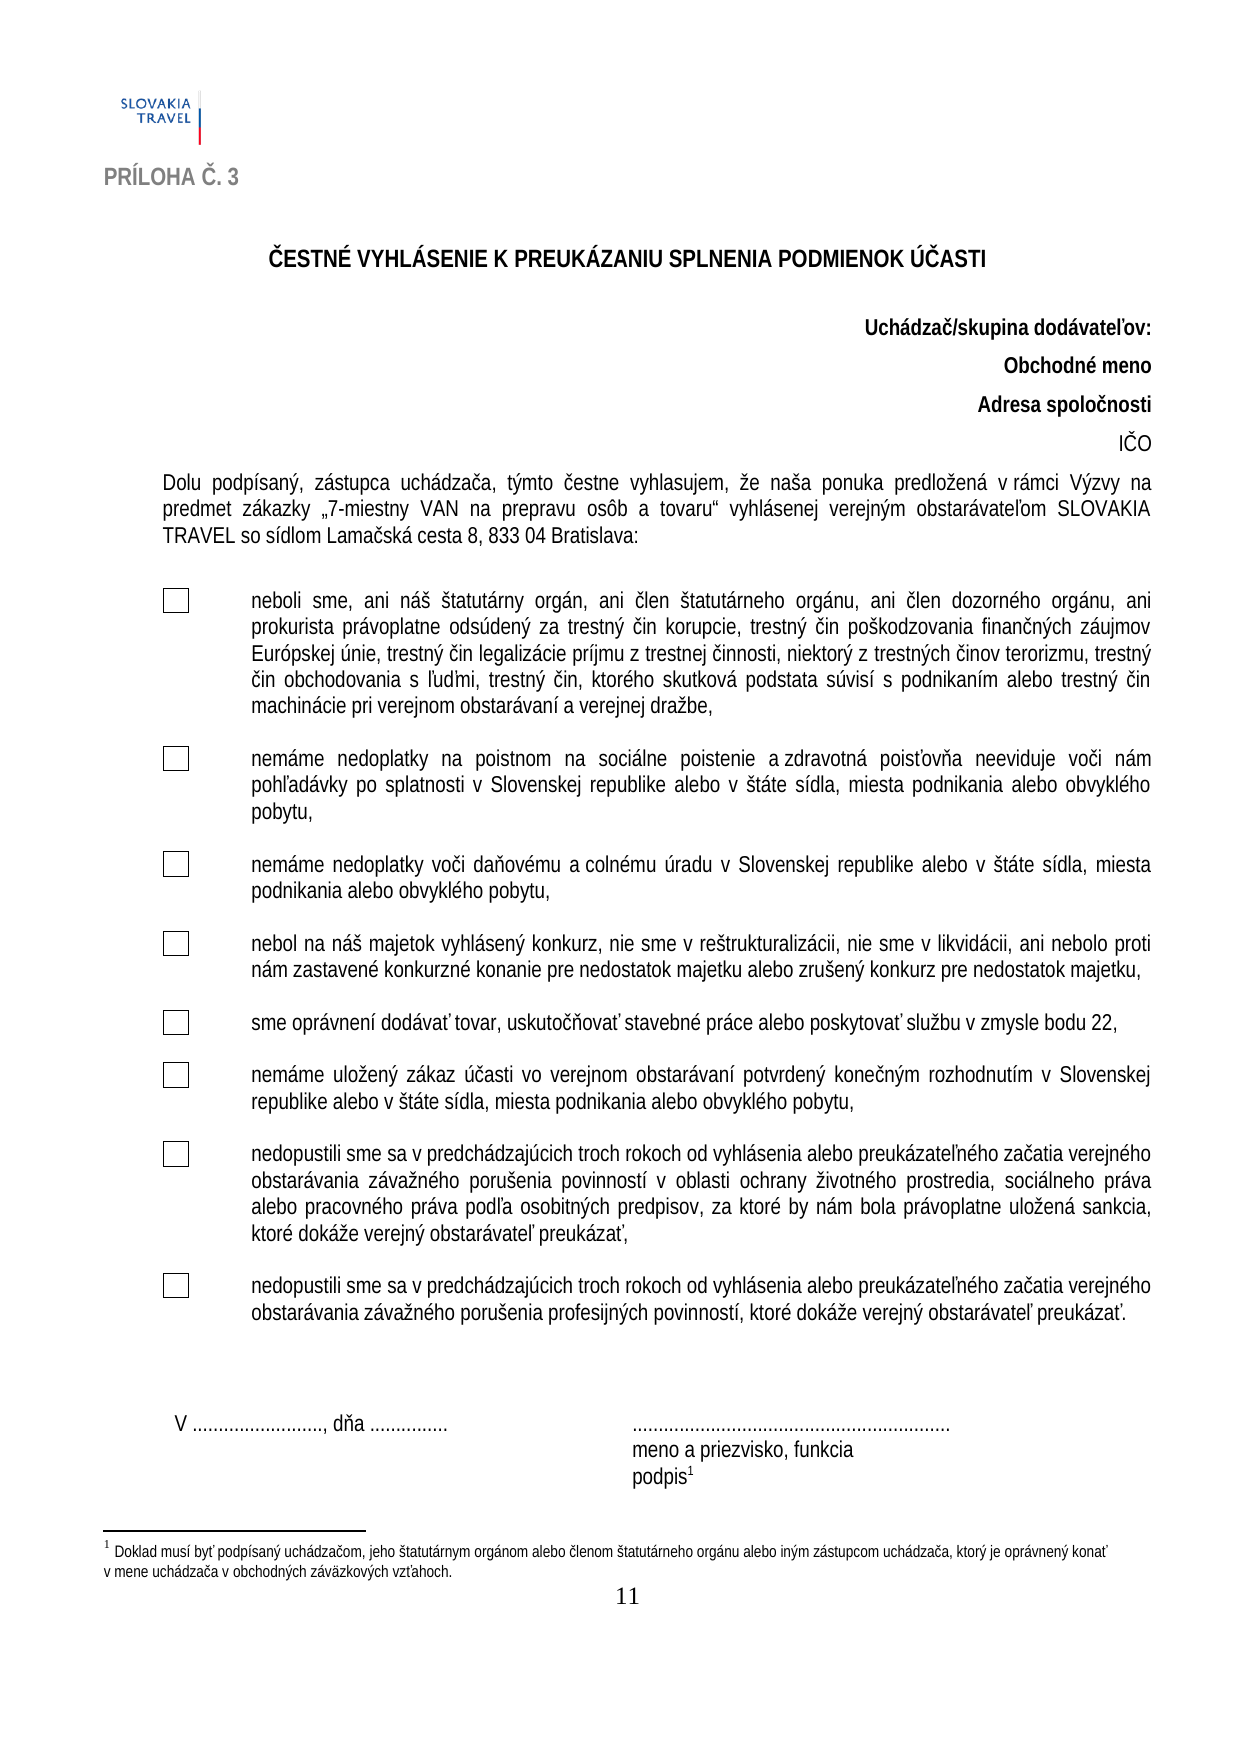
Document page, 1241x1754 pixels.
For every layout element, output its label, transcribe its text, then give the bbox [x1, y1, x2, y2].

text Obchodné meno [162, 352, 1152, 379]
text nebol na náš majetok vyhlásený konkurz, nie sme v reštrukturalizácii, nie sme v likvidácii, ani nebolo proti nám zastavené konkurzné konanie pre nedostatok majetku alebo zrušený konkurz pre nedostatok majetku, [162, 929, 1152, 982]
text neboli sme, ani náš štatutárny orgán, ani člen štatutárneho orgánu, ani člen dozorného orgánu, ani prokurista právoplatne odsúdený za trestný čin korupcie, trestný čin poškodzovania finančných záujmov Európskej únie, trestný čin legalizácie príjmu z trestnej činnosti, niektorý z trestných činov terorizmu, trestný čin obchodovania s ľuďmi, trestný čin, ktorého skutková podstata súvisí s podnikaním alebo trestný čin machinácie pri verejnom obstarávaní a verejnej dražbe, [162, 587, 1152, 719]
text nedopustili sme sa v predchádzajúcich troch rokoch od vyhlásenia alebo preukázateľného začatia verejného obstarávania závažného porušenia profesijných povinností, ktoré dokáže verejný obstarávateľ preukázať. [162, 1272, 1152, 1325]
text sme oprávnení dodávať tovar, uskutočňovať stavebné práce alebo poskytovať službu v zmysle bodu 22, [162, 1009, 1152, 1035]
text nedopustili sme sa v predchádzajúcich troch rokoch od vyhlásenia alebo preukázateľného začatia verejného obstarávania závažného porušenia povinností v oblasti ochrany životného prostredia, sociálneho práva alebo pracovného práva podľa osobitných predpisov, za ktoré by nám bola právoplatne uložená sankcia, ktoré dokáže verejný obstarávateľ preukázať, [162, 1140, 1152, 1246]
picture [103, 73, 218, 162]
text IČO [162, 430, 1152, 457]
subtitle ČESTNÉ VYHLÁSENIE K PREUKÁZANIU SPLNENIA PODMIENOK ÚČASTI [103, 244, 1152, 272]
text nemáme nedoplatky voči daňovému a colnému úradu v Slovenskej republike alebo v štáte sídla, miesta podnikania alebo obvyklého pobytu, [162, 851, 1152, 903]
text nemáme nedoplatky na poistnom na sociálne poistenie a zdravotná poisťovňa neeviduje voči nám pohľadávky po splatnosti v Slovenskej republike alebo v štáte sídla, miesta podnikania alebo obvyklého pobytu, [162, 745, 1152, 824]
table_header V ........................., dňa ............... [104, 1404, 561, 1495]
text Dolu podpísaný, zástupca uchádzača, týmto čestne vyhlasujem, že naša ponuka predložená v rámci Výzvy na predmet zákazky „7-miestny VAN na prepravu osôb a tovaru“ vyhlásenej verejným obstarávateľom SLOVAKIA TRAVEL so sídlom Lamačská cesta 8, 833 04 Bratislava: [162, 469, 1152, 548]
subtitle PRÍLOHA Č. 3 [103, 162, 1152, 190]
table_header ............................................................. meno a priezvisko, funkcia podpis [561, 1404, 1088, 1495]
text Adresa spoločnosti [162, 391, 1152, 418]
text Uchádzač/skupina dodávateľov: [162, 314, 1152, 340]
text nemáme uložený zákaz účasti vo verejnom obstarávaní potvrdený konečným rozhodnutím v Slovenskej republike alebo v štáte sídla, miesta podnikania alebo obvyklého pobytu, [162, 1061, 1152, 1114]
